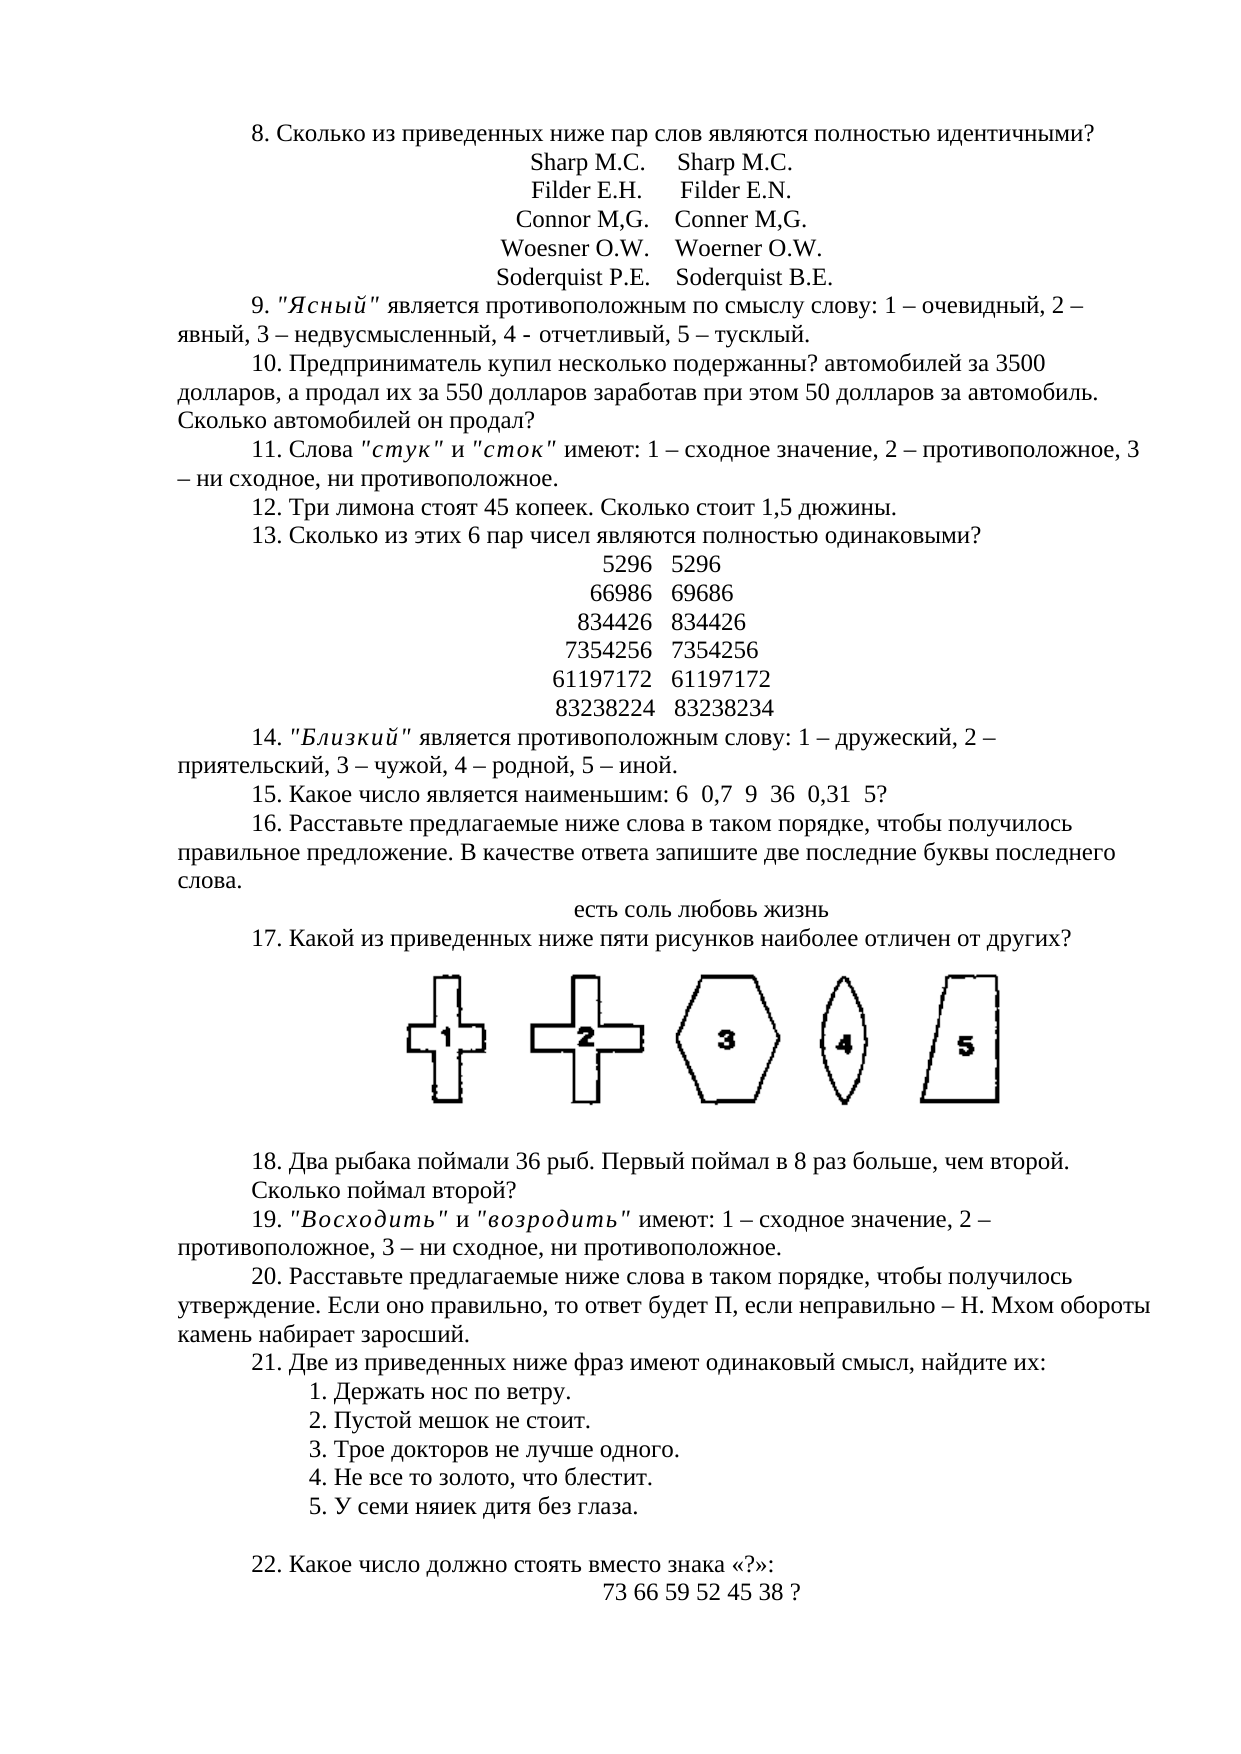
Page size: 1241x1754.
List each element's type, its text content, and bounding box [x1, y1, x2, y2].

text 19. "Восходить" и "возродить" имеют: 1 – сходное значение, 2 – противоположное, 3 – ни сходное, ни противоположное. [177, 1204, 1152, 1261]
text 9. "Ясный" является противоположным по смыслу слову: 1 – очевидный, 2 – явный, 3 – недвусмысленный, 4 - отчетливый, 5 – тусклый. [177, 291, 1152, 348]
text Сколько поймал второй? [177, 1175, 1152, 1204]
text 15. Какое число является наименьшим: 6 0,7 9 36 0,31 5? [177, 779, 1152, 808]
text Sharp M.C. Sharp M.C. Filder E.H. Filder E.N. Connor M,G. Conner M,G. Woesner O.W. Woerner O.W. Soderquist P.E. Soderquist B.E. [177, 147, 1152, 291]
text 11. Слова "стук" и "сток" имеют: 1 – сходное значение, 2 – противоположное, 3 – ни сходное, ни противоположное. [177, 434, 1152, 492]
text 10. Предприниматель купил несколько подержанны? автомобилей за 3500 долларов, а продал их за 550 долларов заработав при этом 50 долларов за автомобиль. Сколько автомобилей он продал? [177, 348, 1152, 434]
text 12. Три лимона стоят 45 копеек. Сколько стоит 1,5 дюжины. [177, 492, 1152, 521]
text 73 66 59 52 45 38 ? [177, 1577, 1152, 1606]
text 13. Сколько из этих 6 пар чисел являются полностью одинаковыми? [177, 521, 1152, 549]
text 22. Какое число должно стоять вместо знака «?»: [177, 1549, 1152, 1577]
text 14. "Близкий" является противоположным слову: 1 – дружеский, 2 – приятельский, 3 – чужой, 4 – родной, 5 – иной. [177, 722, 1152, 779]
text 18. Два рыбака поймали 36 рыб. Первый поймал в 8 раз больше, чем второй. [177, 1146, 1152, 1175]
text 16. Расставьте предлагаемые ниже слова в таком порядке, чтобы получилось правильное предложение. В качестве ответа запишите две последние буквы последнего слова. [177, 808, 1152, 894]
text 20. Расставьте предлагаемые ниже слова в таком порядке, чтобы получилось утверждение. Если оно правильно, то ответ будет П, если неправильно – Н. Мхом обороты камень набирает заросший. [177, 1261, 1152, 1347]
text 1. Держать нос по ветру. 2. Пустой мешок не стоит. 3. Трое докторов не лучше одного. 4. Не все то золото, что блестит. 5. У семи няиек дитя без глаза. [308, 1376, 1152, 1520]
text 21. Две из приведенных ниже фраз имеют одинаковый смысл, найдите их: [177, 1347, 1152, 1376]
text 17. Какой из приведенных ниже пяти рисунков наиболее отличен от других? [177, 923, 1152, 952]
text 8. Сколько из приведенных ниже пар слов являются полностью идентичными? [177, 118, 1152, 147]
text 5296 5296 66986 69686 834426 834426 7354256 7354256 61197172 61197172 83238224 83238234 [177, 549, 1152, 722]
text есть соль любовь жизнь [177, 894, 1152, 923]
picture [388, 951, 1014, 1118]
